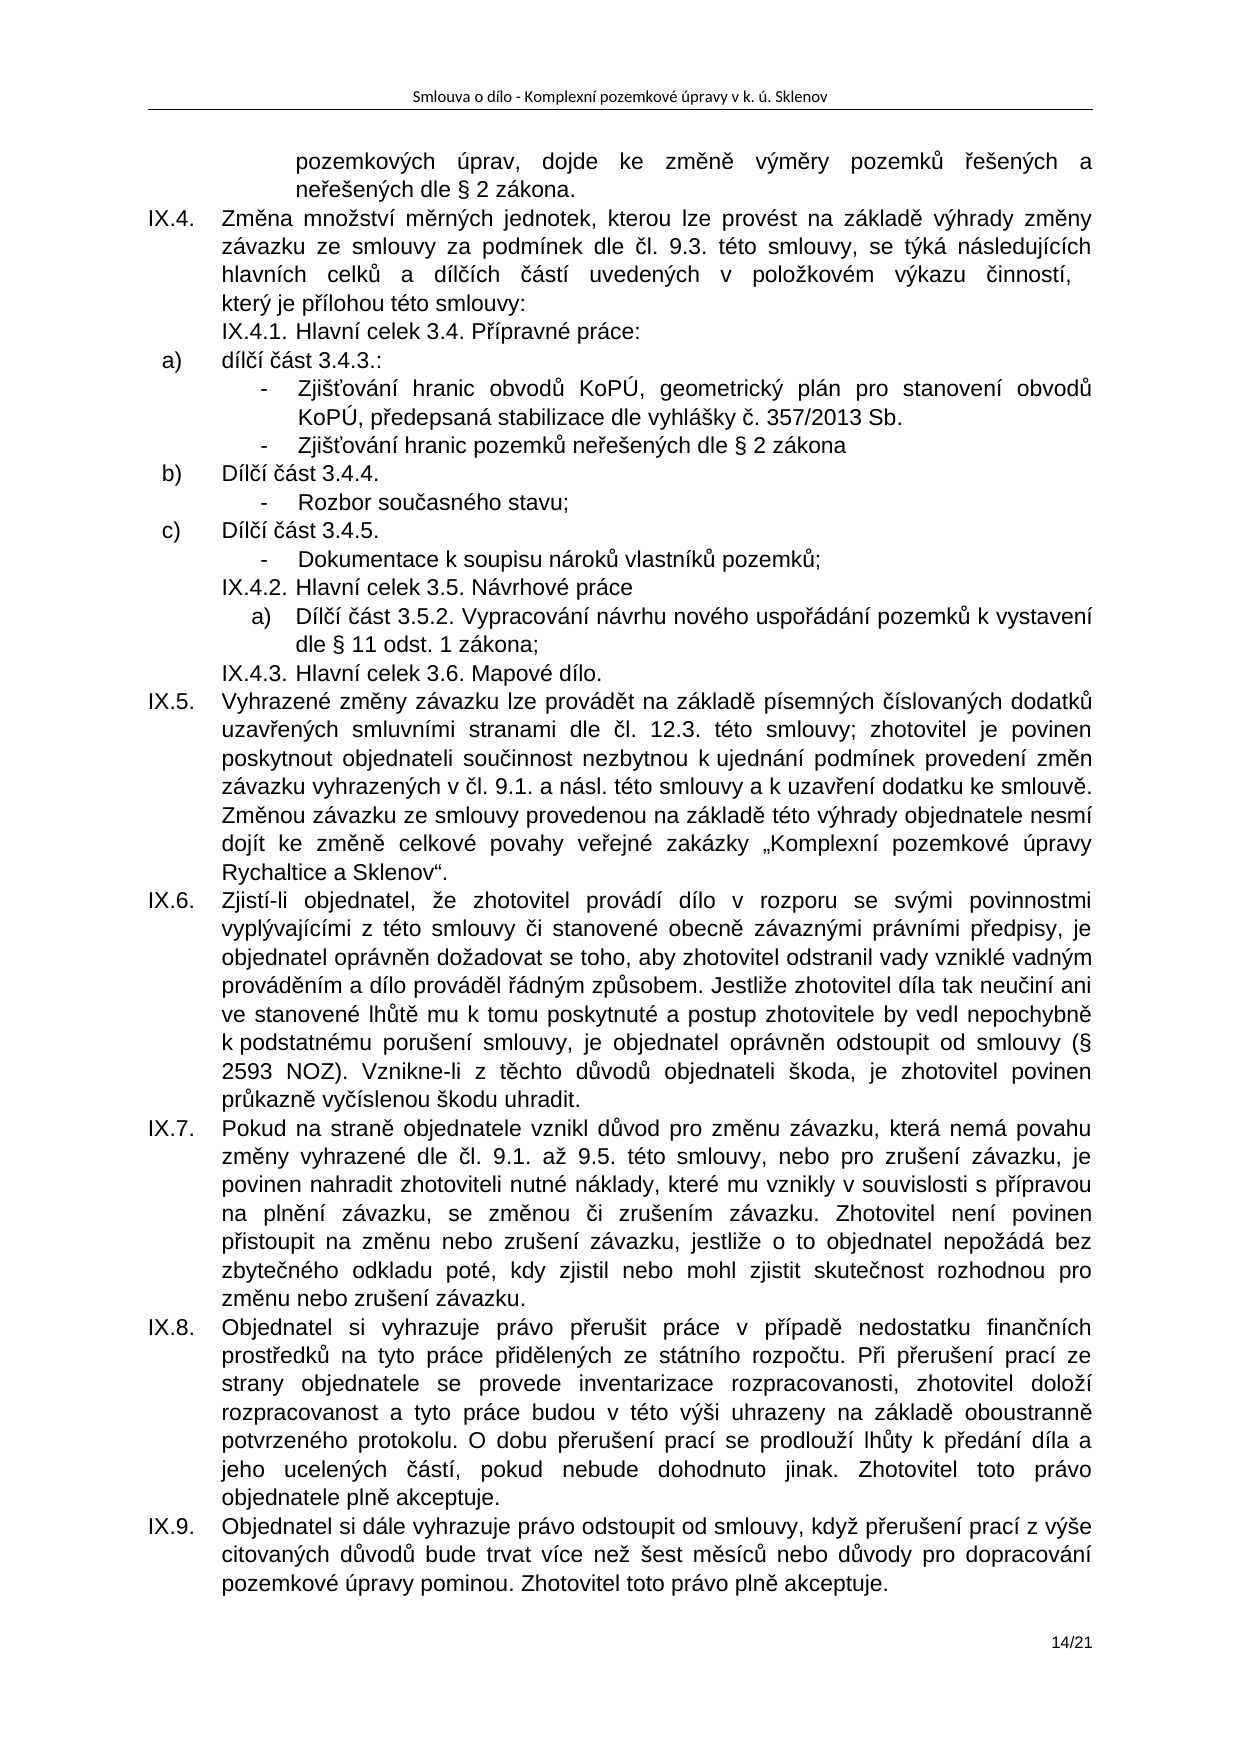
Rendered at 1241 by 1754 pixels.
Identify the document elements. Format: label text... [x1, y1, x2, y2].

list Pokud na straně objednatele vznikl důvod pro změnu závazku, která nemá povahu změny vyhrazené dle čl. 9.1. až 9.5. této smlouvy, nebo pro zrušení závazku, je povinen nahradit zhotoviteli nutné náklady, které mu vznikly v souvislosti s přípravou na plnění závazku, se změnou či zrušením závazku. Zhotovitel není povinen přistoupit na změnu nebo zrušení závazku, jestliže o to objednatel nepožádá bez zbytečného odkladu poté, kdy zjistil nebo mohl zjistit skutečnost rozhodnou pro změnu nebo zrušení závazku. [148, 1114, 1093, 1311]
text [221, 148, 1093, 202]
list Zjišťování hranic pozemků neřešených dle § 2 zákona [260, 432, 1093, 458]
text Hlavní celek 3.6. Mapové dílo. [221, 659, 1093, 686]
list Dílčí část 3.4.5. [148, 517, 1093, 544]
list Objednatel si dále vyhrazuje právo odstoupit od smlouvy, když přerušení prací z výše citovaných důvodů bude trvat více než šest měsíců nebo důvody pro dopracování pozemkové úpravy pominou. Zhotovitel toto právo plně akceptuje. [148, 1513, 1093, 1596]
text Hlavní celek 3.5. Návrhové práce [221, 574, 1093, 601]
text Hlavní celek 3.4. Přípravné práce: [221, 318, 1093, 344]
list Zjišťování hranic obvodů KoPÚ, geometrický plán pro stanovení obvodů KoPÚ, předepsaná stabilizace dle vyhlášky č. 357/2013 Sb. [260, 375, 1093, 430]
list Dílčí část 3.5.2. Vypracování návrhu nového uspořádání pozemků k vystavení dle § 11 odst. 1 zákona; [251, 603, 1093, 657]
list Změna množství měrných jednotek, kterou lze provést na základě výhrady změny závazku ze smlouvy za podmínek dle čl. 9.3. této smlouvy, se týká následujících hlavních celků a dílčích částí uvedených v položkovém výkazu činností, který je přílohou této smlouvy: [148, 204, 1093, 316]
list Vyhrazené změny závazku lze provádět na základě písemných číslovaných dodatků uzavřených smluvními stranami dle čl. 12.3. této smlouvy; zhotovitel je povinen poskytnout objednateli součinnost nezbytnou k ujednání podmínek provedení změn závazku vyhrazených v čl. 9.1. a násl. této smlouvy a k uzavření dodatku ke smlouvě. Změnou závazku ze smlouvy provedenou na základě této výhrady objednatele nesmí dojít ke změně celkové povahy veřejné zakázky „Komplexní pozemkové úpravy Rychaltice a Sklenov“. [148, 688, 1093, 885]
list Zjistí-li objednatel, že zhotovitel provádí dílo v rozporu se svými povinnostmi vyplývajícími z této smlouvy či stanovené obecně závaznými právními předpisy, je objednatel oprávněn dožadovat se toho, aby zhotovitel odstranil vady vzniklé vadným prováděním a dílo prováděl řádným způsobem. Jestliže zhotovitel díla tak neučiní ani ve stanovené lhůtě mu k tomu poskytnuté a postup zhotovitele by vedl nepochybně k podstatnému porušení smlouvy, je objednatel oprávněn odstoupit od smlouvy (§ 2593 NOZ). Vznikne-li z těchto důvodů objednateli škoda, je zhotovitel povinen průkazně vyčíslenou škodu uhradit. [148, 887, 1093, 1112]
list dílčí část 3.4.3.: [148, 347, 1093, 373]
list Objednatel si vyhrazuje právo přerušit práce v případě nedostatku finančních prostředků na tyto práce přidělených ze státního rozpočtu. Při přerušení prací ze strany objednatele se provede inventarizace rozpracovanosti, zhotovitel doloží rozpracovanost a tyto práce budou v této výši uhrazeny na základě oboustranně potvrzeného protokolu. O dobu přerušení prací se prodlouží lhůty k předání díla a jeho ucelených částí, pokud nebude dohodnuto jinak. Zhotovitel toto právo objednatele plně akceptuje. [148, 1313, 1093, 1511]
list Dokumentace k soupisu nároků vlastníků pozemků; [260, 546, 1093, 572]
list Rozbor současného stavu; [260, 489, 1093, 515]
list Dílčí část 3.4.4. [148, 460, 1093, 487]
